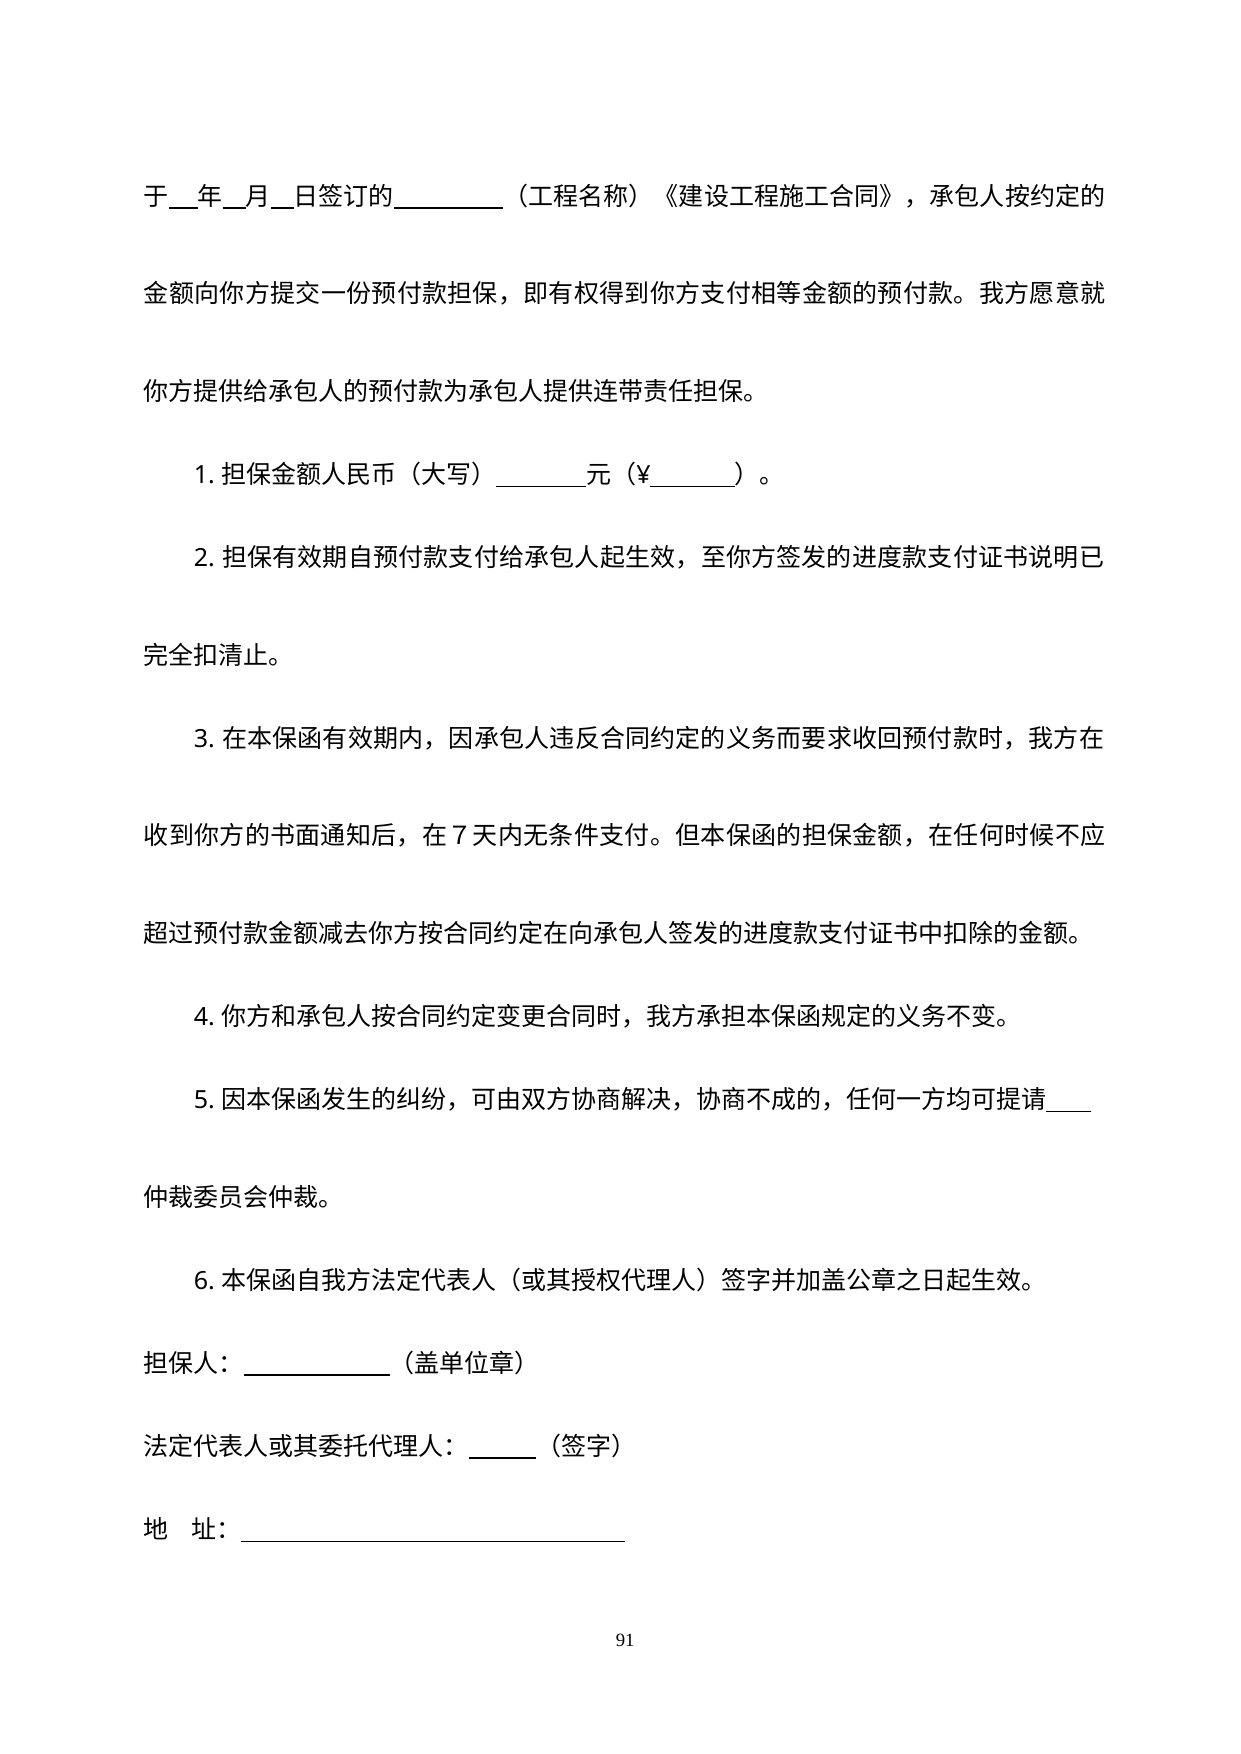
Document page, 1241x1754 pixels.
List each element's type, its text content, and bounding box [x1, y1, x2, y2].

text 地 址： [144, 1495, 1106, 1560]
text 4. 你方和承包人按合同约定变更合同时，我方承担本保函规定的义务不变。 [144, 982, 1106, 1047]
text 于 年 月 日签订的 （工程名称）《建设工程施工合同》，承包人按约定的金额向你方提交一份预付款担保，即有权得到你方支付相等金额的预付款。我方愿意就你方提供给承包人的预付款为承包人提供连带责任担保。 [144, 162, 1106, 422]
text 法定代表人或其委托代理人： （签字） [144, 1412, 1106, 1477]
text 6. 本保函自我方法定代表人（或其授权代理人）签字并加盖公章之日起生效。 [144, 1246, 1106, 1311]
text 5. 因本保函发生的纠纷，可由双方协商解决，协商不成的，任何一方均可提请 仲裁委员会仲裁。 [144, 1065, 1106, 1228]
text 2. 担保有效期自预付款支付给承包人起生效，至你方签发的进度款支付证书说明已完全扣清止。 [144, 523, 1106, 686]
text 3. 在本保函有效期内，因承包人违反合同约定的义务而要求收回预付款时，我方在收到你方的书面通知后，在７天内无条件支付。但本保函的担保金额，在任何时候不应超过预付款金额减去你方按合同约定在向承包人签发的进度款支付证书中扣除的金额。 [144, 704, 1106, 964]
text 1. 担保金额人民币（大写） 元（¥ ）。 [144, 440, 1106, 505]
text 担保人： （盖单位章） [144, 1329, 1106, 1394]
